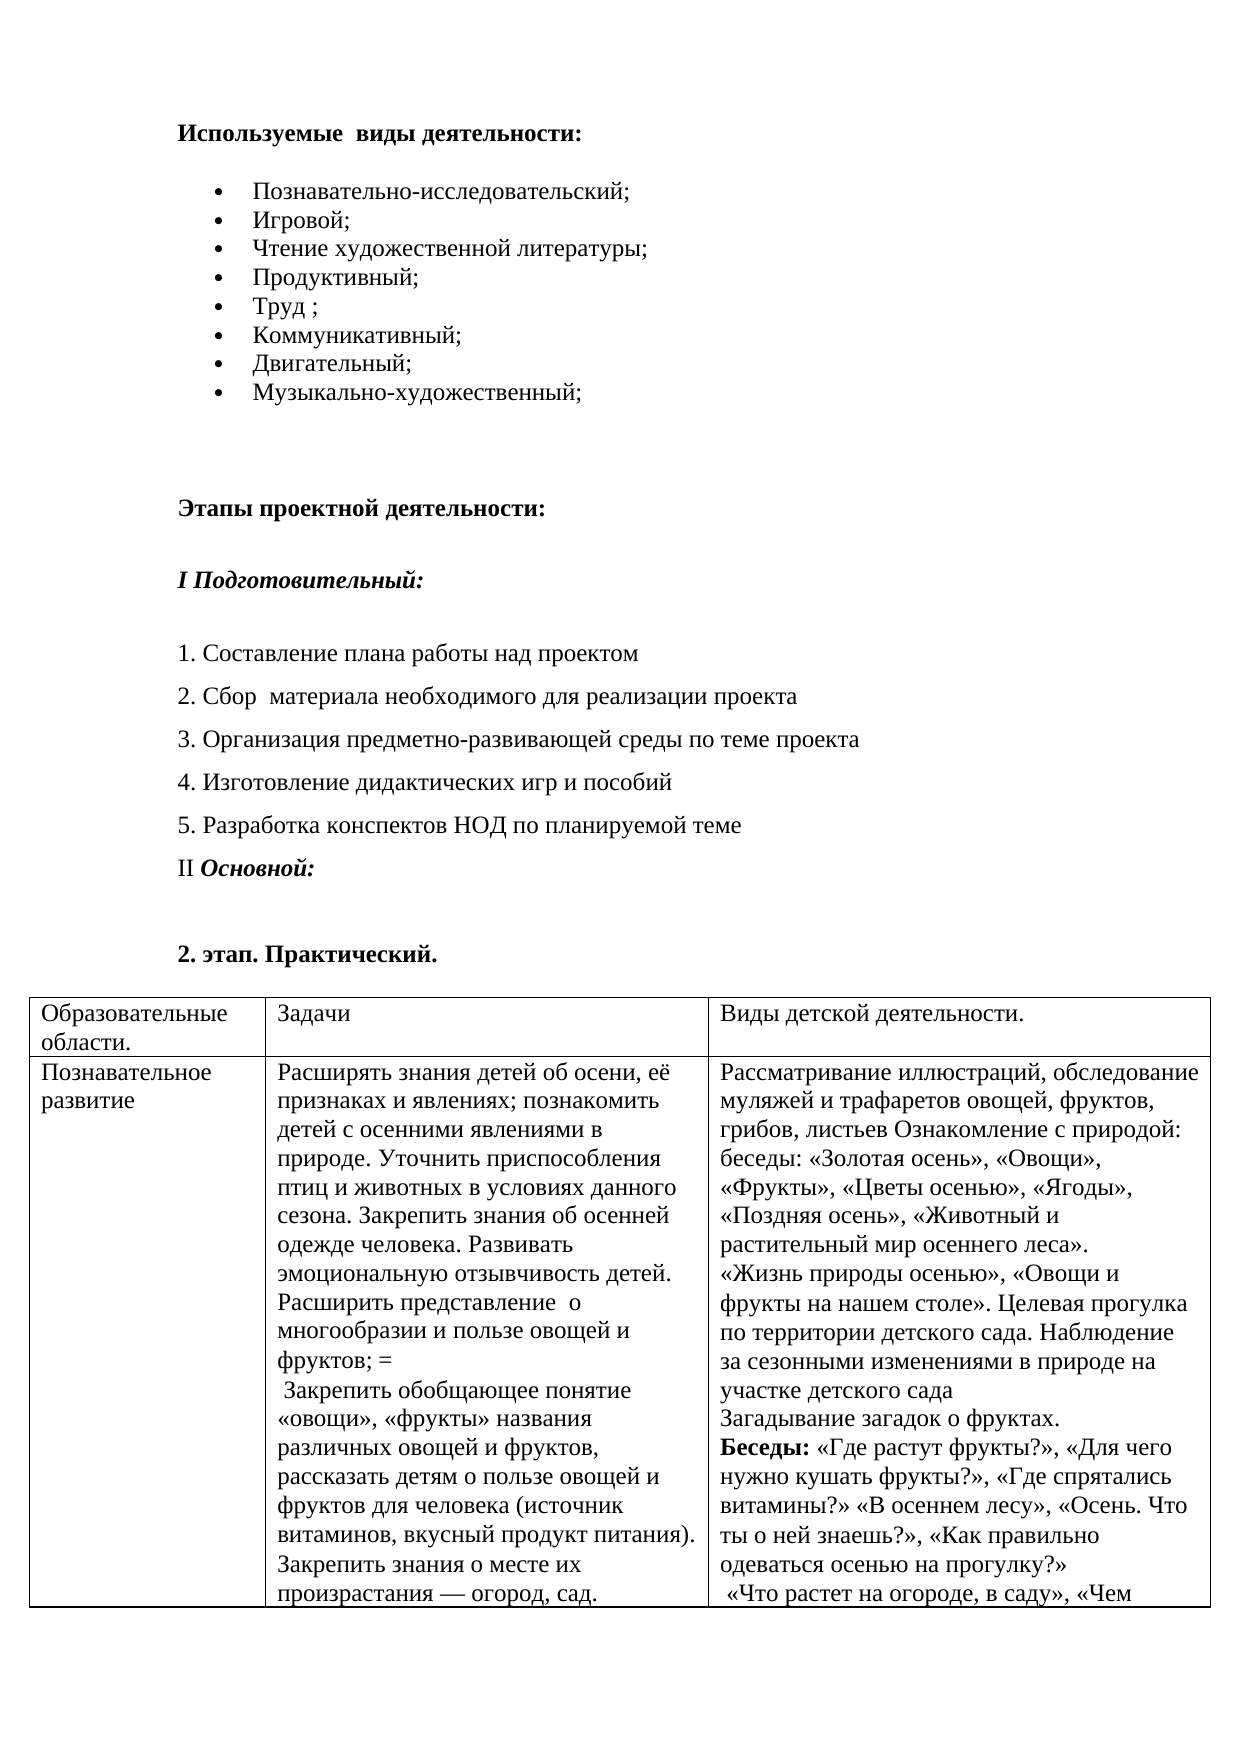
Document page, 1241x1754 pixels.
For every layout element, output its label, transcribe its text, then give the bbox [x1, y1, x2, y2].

list Музыкально-художественный; [215, 377, 1152, 406]
table_header Образовательные области. [30, 998, 265, 1056]
list Двигательный; [215, 348, 1152, 377]
text 4. Изготовление дидактических игр и пособий [177, 767, 1152, 796]
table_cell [30, 1057, 265, 1606]
text 1. Составление плана работы над проектом [177, 638, 1152, 666]
text I Подготовительный: [177, 565, 1152, 594]
list Познавательно-исследовательский; [215, 176, 1152, 205]
text II Основной: [177, 853, 1152, 882]
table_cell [266, 1057, 708, 1606]
text 5. Разработка конспектов НОД по планируемой теме [177, 810, 1152, 839]
list Игровой; [215, 205, 1152, 233]
list Труд ; [215, 291, 1152, 320]
text Используемые виды деятельности: [177, 118, 1152, 147]
text 2. Сбор материала необходимого для реализации проекта [177, 681, 1152, 709]
table_header Задачи [266, 998, 708, 1056]
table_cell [709, 1057, 1210, 1606]
text 3. Организация предметно-развивающей среды по теме проекта [177, 724, 1152, 753]
list Коммуникативный; [215, 320, 1152, 348]
list Чтение художественной литературы; [215, 233, 1152, 262]
text 2. этап. Практический. [177, 939, 1152, 968]
list Продуктивный; [215, 262, 1152, 291]
text Этапы проектной деятельности: [177, 493, 1152, 522]
table_header Виды детской деятельности. [709, 998, 1210, 1056]
